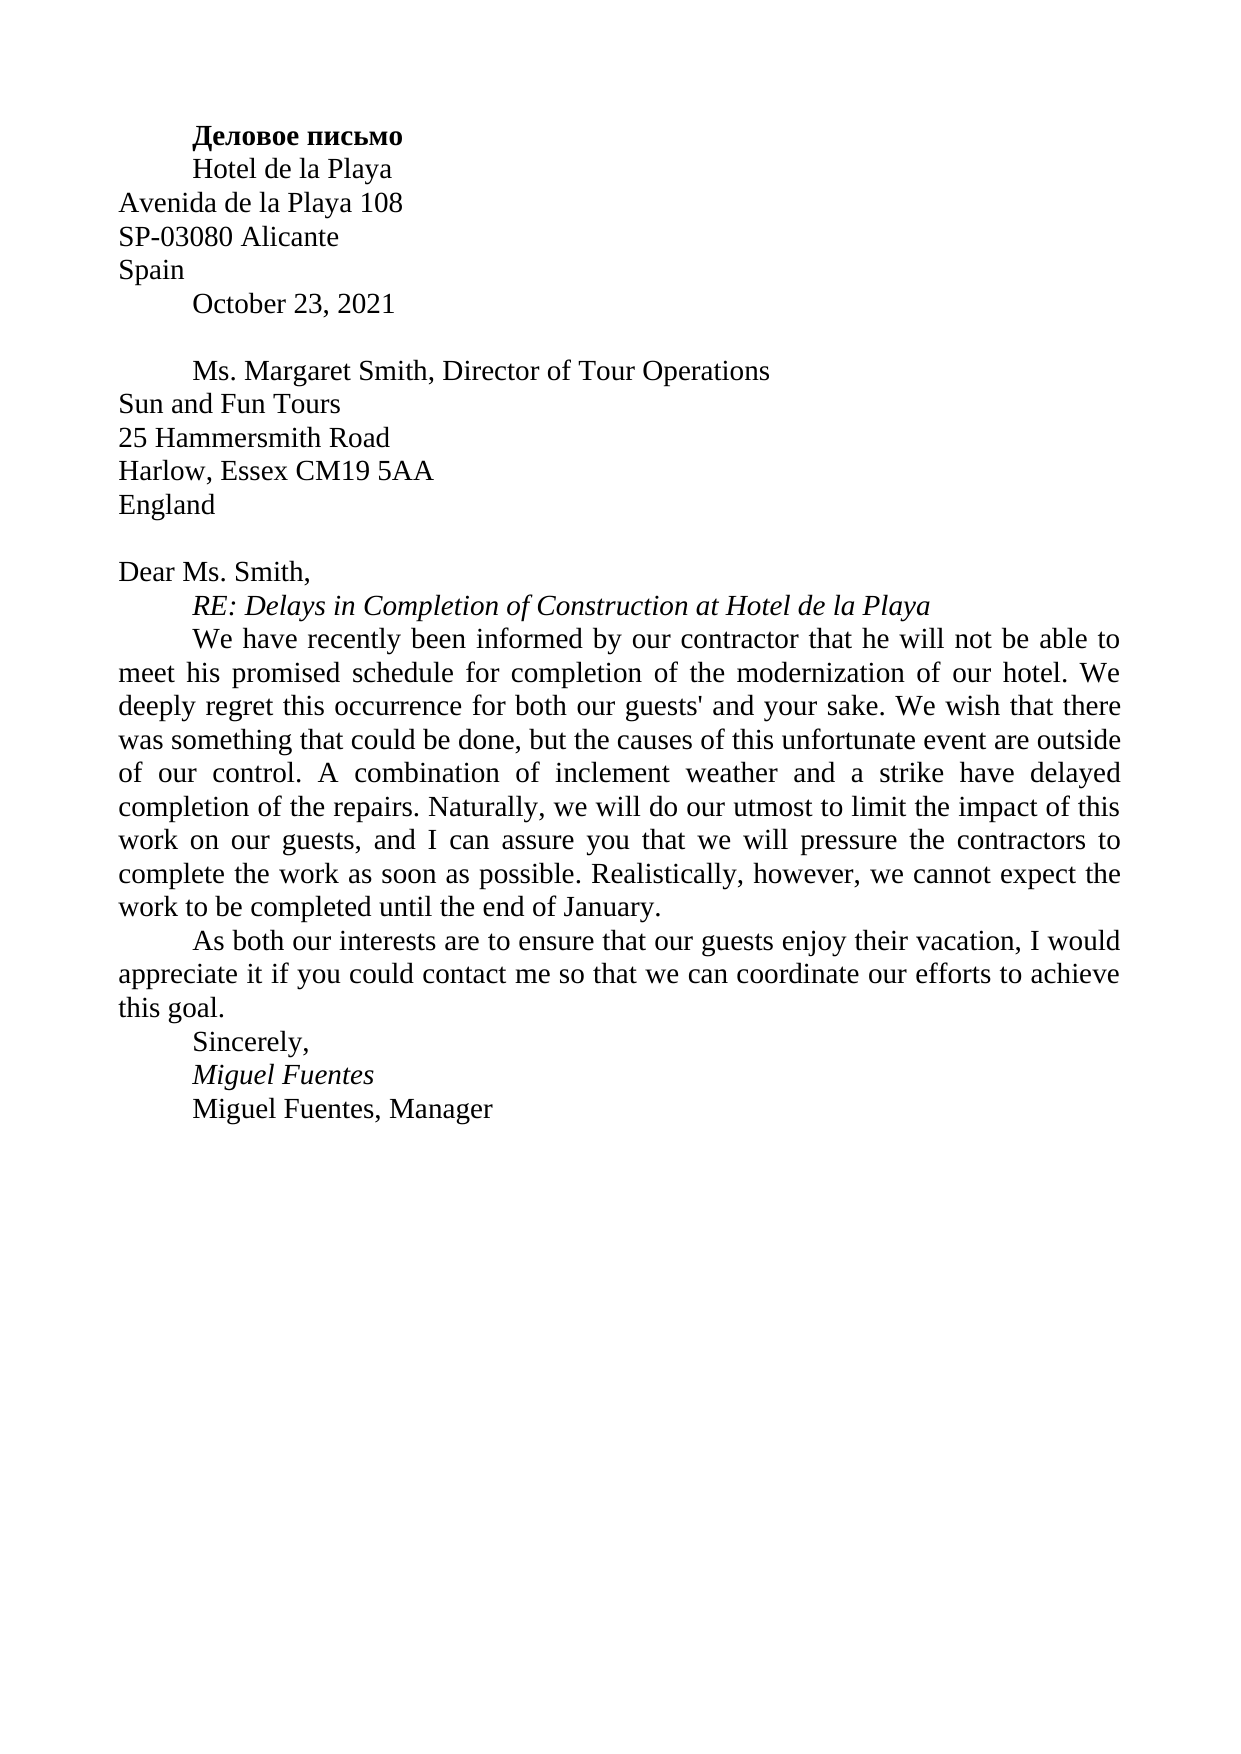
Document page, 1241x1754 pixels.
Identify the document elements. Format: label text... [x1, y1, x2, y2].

text As both our interests are to ensure that our guests enjoy their vacation, I would appreciate it if you could contact me so that we can coordinate our efforts to achieve this goal. [118, 923, 1122, 1024]
text Dear Ms. Smith, [118, 521, 1122, 588]
text Деловое письмо [118, 118, 1122, 152]
text We have recently been informed by our contractor that he will not be able to meet his promised schedule for completion of the modernization of our hotel. We deeply regret this occurrence for both our guests' and your sake. We wish that there was something that could be done, but the causes of this unfortunate event are outside of our control. A combination of inclement weather and a strike have delayed completion of the repairs. Naturally, we will do our utmost to limit the impact of this work on our guests, and I can assure you that we will pressure the contractors to complete the work as soon as possible. Realistically, however, we cannot expect the work to be completed until the end of January. [118, 621, 1122, 923]
text Ms. Margaret Smith, Director of Tour Operations Sun and Fun Tours 25 Hammersmith Road Harlow, Essex CM19 5AA England [118, 353, 1122, 521]
text Miguel Fuentes [118, 1057, 1122, 1091]
text Miguel Fuentes, Manager [118, 1091, 1122, 1124]
text RE: Delays in Completion of Construction at Hotel de la Playa [118, 588, 1122, 621]
text Hotel de la Playa Avenida de la Playa 108 SP-03080 Alicante Spain [118, 152, 1122, 286]
text Sincerely, [118, 1024, 1122, 1057]
text October 23, 2021 [118, 286, 1122, 319]
